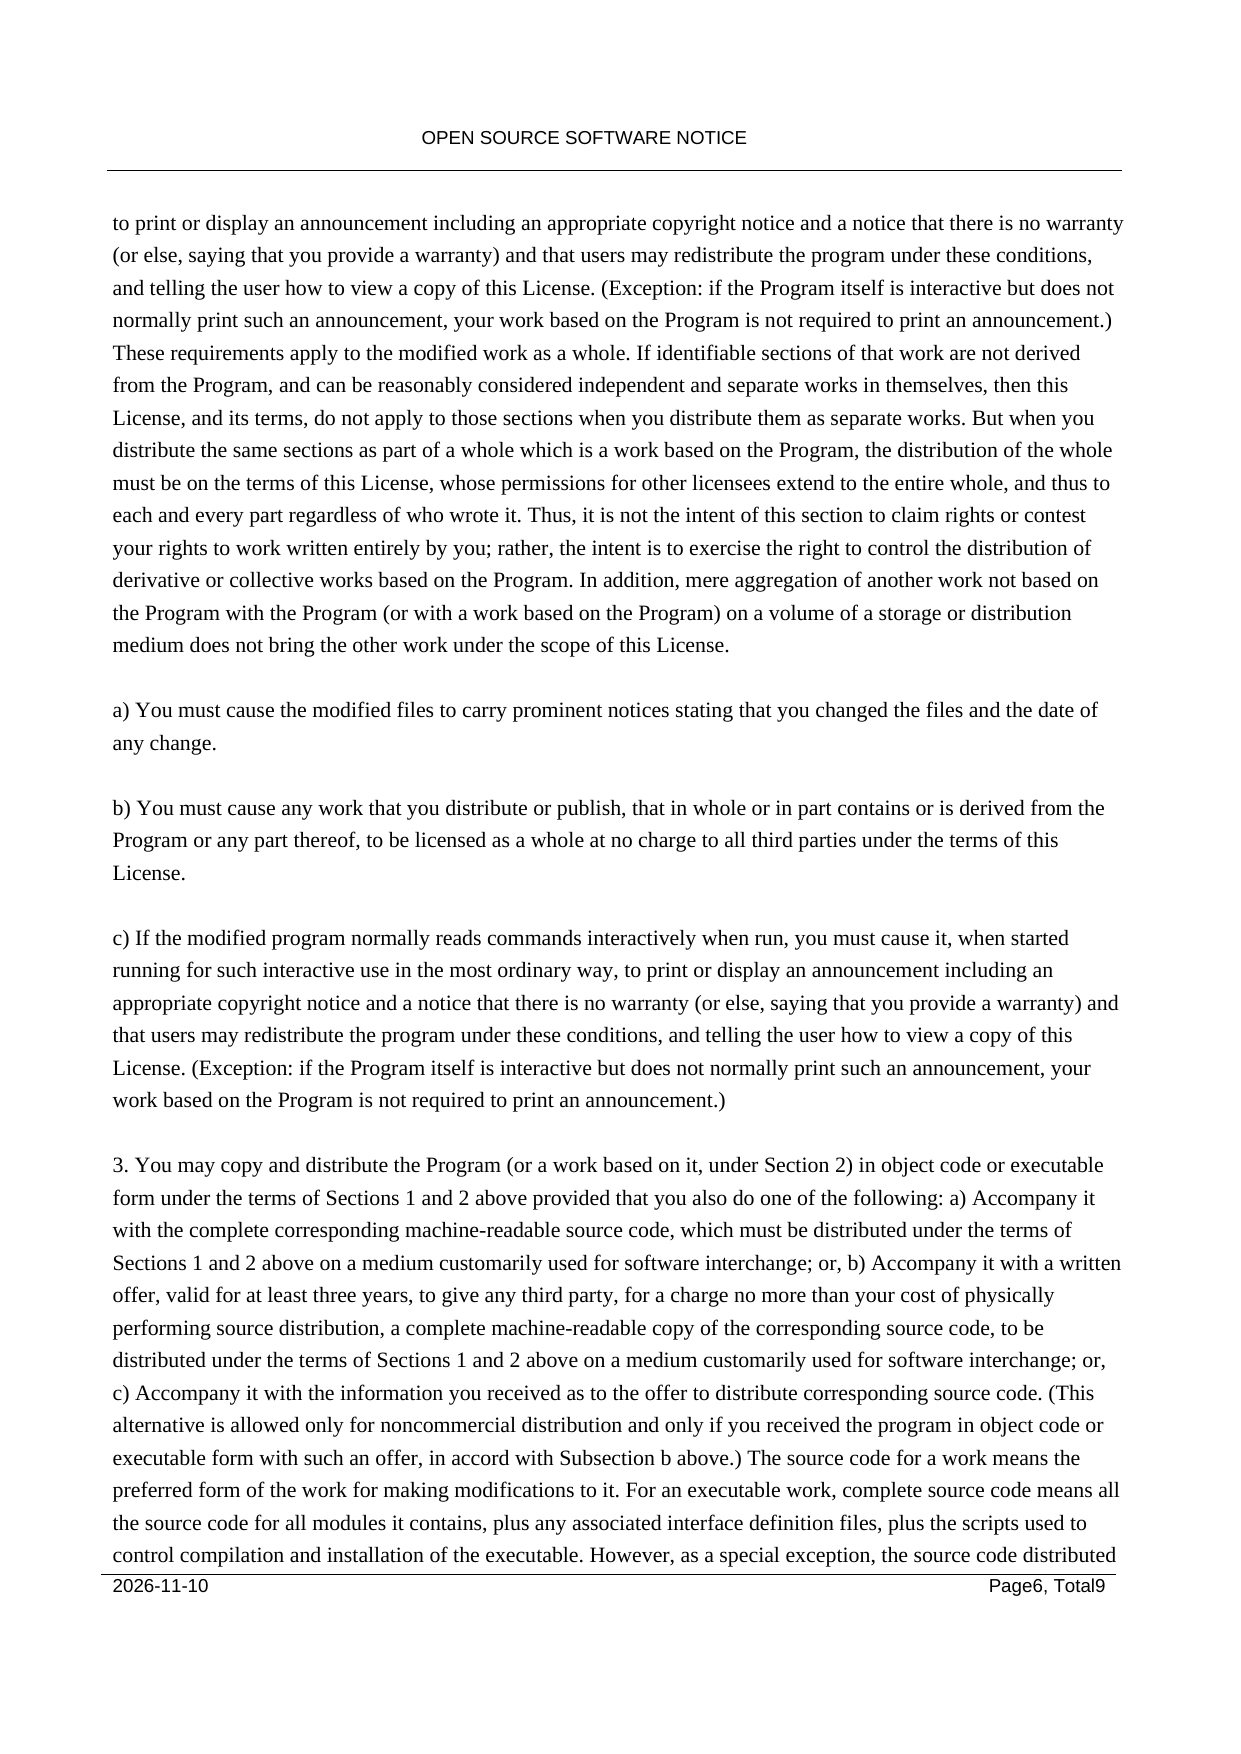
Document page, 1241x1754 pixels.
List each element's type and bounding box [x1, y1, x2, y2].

text [112, 206, 1128, 1571]
